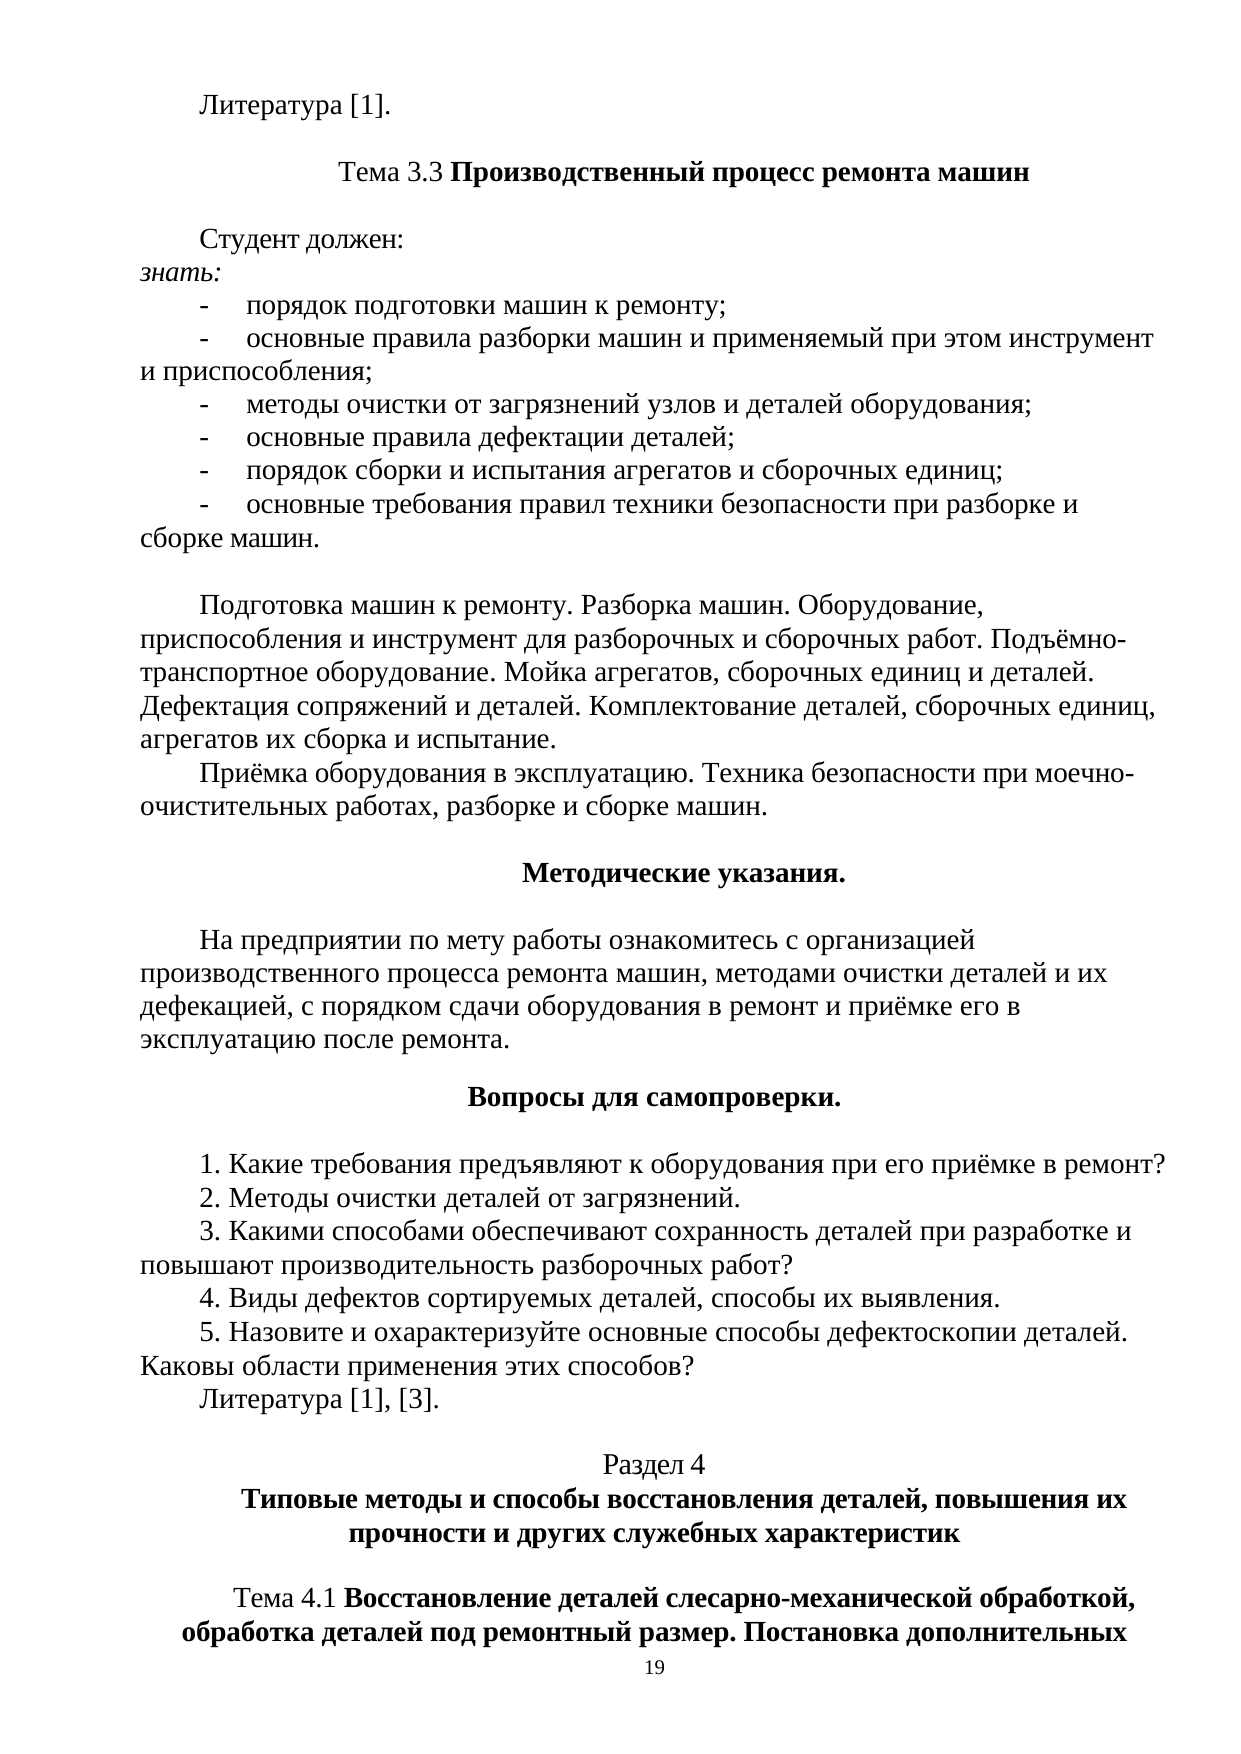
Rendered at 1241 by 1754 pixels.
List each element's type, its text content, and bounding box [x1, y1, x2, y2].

text 5. Назовите и охарактеризуйте основные способы дефектоскопии деталей. Каковы области применения этих способов? [140, 1314, 1169, 1381]
list порядок подготовки машин к ремонту; [140, 288, 1169, 321]
subtitle Раздел 4 [140, 1446, 1169, 1481]
list основные правила дефектации деталей; [140, 420, 1169, 453]
text Литература [1], [3]. [140, 1381, 1169, 1415]
list порядок сборки и испытания агрегатов и сборочных единиц; [140, 453, 1169, 486]
text Методические указания. [140, 856, 1169, 889]
list основные требования правил техники безопасности при разборке и сборке машин. [140, 486, 1169, 554]
list основные правила разборки машин и применяемый при этом инструмент и приспособления; [140, 321, 1169, 387]
text 2. Методы очистки деталей от загрязнений. [140, 1180, 1169, 1213]
list методы очистки от загрязнений узлов и деталей оборудования; [140, 387, 1169, 420]
text Приёмка оборудования в эксплуатацию. Техника безопасности при моечно-очистительных работах, разборке и сборке машин. [140, 756, 1169, 822]
text 4. Виды дефектов сортируемых деталей, способы их выявления. [140, 1281, 1169, 1314]
text 1. Какие требования предъявляют к оборудования при его приёмке в ремонт? [140, 1146, 1169, 1180]
text Тема 3.3 Производственный процесс ремонта машин [140, 154, 1169, 188]
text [140, 1581, 1169, 1649]
text Литература [1]. [199, 89, 1169, 121]
text Подготовка машин к ремонту. Разборка машин. Оборудование, приспособления и инструмент для разборочных и сборочных работ. Подъёмно-транспортное оборудование. Мойка агрегатов, сборочных единиц и деталей. Дефектация сопряжений и деталей. Комплектование деталей, сборочных единиц, агрегатов их сборка и испытание. [140, 588, 1169, 756]
subtitle На предприятии по мету работы ознакомитесь с организацией производственного процесса ремонта машин, методами очистки деталей и их дефекацией, с порядком сдачи оборудования в ремонт и приёмке его в эксплуатацию после ремонта. [140, 923, 1169, 1055]
text Типовые методы и способы восстановления деталей, повышения их прочности и других служебных характеристик [140, 1481, 1169, 1549]
text Вопросы для самопроверки. [140, 1079, 1169, 1113]
text 3. Какими способами обеспечивают сохранность деталей при разработке и повышают производительность разборочных работ? [140, 1213, 1169, 1281]
text Студент должен: знать: [140, 222, 441, 288]
